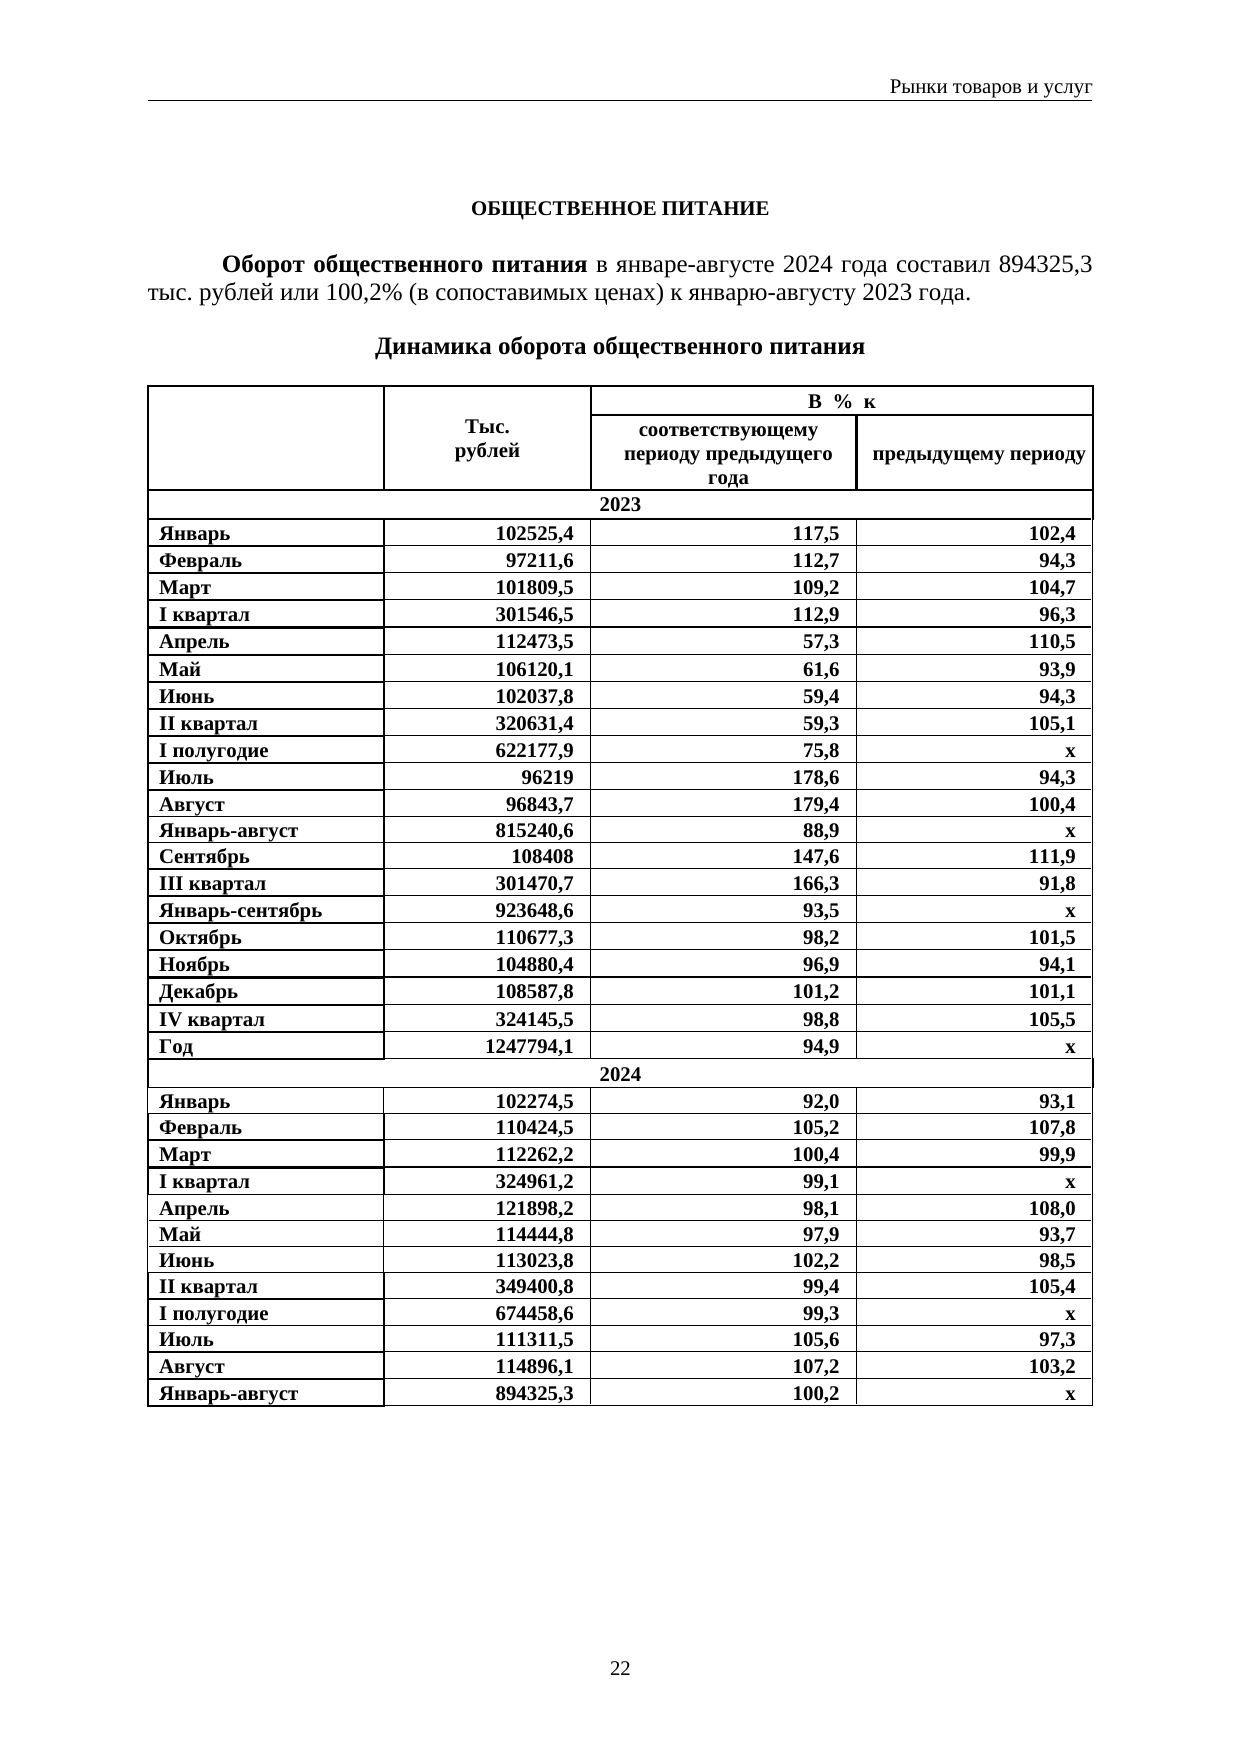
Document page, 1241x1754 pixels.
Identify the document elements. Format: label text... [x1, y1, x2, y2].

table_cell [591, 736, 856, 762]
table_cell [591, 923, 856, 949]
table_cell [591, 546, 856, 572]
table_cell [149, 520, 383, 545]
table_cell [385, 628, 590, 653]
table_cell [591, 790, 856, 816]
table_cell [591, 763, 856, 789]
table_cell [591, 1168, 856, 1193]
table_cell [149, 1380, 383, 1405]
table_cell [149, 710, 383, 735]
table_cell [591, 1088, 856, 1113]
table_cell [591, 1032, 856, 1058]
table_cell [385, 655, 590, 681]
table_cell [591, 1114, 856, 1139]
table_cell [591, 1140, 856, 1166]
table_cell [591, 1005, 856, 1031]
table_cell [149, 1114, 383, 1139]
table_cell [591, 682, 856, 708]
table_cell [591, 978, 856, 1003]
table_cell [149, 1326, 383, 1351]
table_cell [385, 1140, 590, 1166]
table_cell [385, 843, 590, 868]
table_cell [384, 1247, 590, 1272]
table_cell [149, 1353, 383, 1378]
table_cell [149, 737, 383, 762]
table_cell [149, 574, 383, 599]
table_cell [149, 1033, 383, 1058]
text Оборот общественного питания в январе-августе 2024 года составил 894325,3 тыс. рублей или 100,2% (в сопоставимых ценах) к январю-августу 2023 года. [148, 249, 1092, 306]
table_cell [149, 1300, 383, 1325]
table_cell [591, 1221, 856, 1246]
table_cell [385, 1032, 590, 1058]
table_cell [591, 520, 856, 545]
text ОБЩЕСТВЕННОЕ ПИТАНИЕ [148, 196, 1092, 220]
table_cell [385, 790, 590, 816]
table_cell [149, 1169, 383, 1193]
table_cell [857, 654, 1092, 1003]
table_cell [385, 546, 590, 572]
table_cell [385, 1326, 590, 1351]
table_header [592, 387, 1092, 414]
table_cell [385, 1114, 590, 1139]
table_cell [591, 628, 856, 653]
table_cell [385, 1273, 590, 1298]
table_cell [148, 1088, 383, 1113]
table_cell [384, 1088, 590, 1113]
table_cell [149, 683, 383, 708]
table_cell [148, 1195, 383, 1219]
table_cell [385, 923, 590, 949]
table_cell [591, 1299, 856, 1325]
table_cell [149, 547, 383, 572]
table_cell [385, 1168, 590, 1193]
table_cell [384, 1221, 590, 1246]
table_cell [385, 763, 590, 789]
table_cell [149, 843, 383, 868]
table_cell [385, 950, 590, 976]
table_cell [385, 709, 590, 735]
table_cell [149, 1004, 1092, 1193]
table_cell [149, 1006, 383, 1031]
text Динамика оборота общественного питания [148, 331, 1092, 360]
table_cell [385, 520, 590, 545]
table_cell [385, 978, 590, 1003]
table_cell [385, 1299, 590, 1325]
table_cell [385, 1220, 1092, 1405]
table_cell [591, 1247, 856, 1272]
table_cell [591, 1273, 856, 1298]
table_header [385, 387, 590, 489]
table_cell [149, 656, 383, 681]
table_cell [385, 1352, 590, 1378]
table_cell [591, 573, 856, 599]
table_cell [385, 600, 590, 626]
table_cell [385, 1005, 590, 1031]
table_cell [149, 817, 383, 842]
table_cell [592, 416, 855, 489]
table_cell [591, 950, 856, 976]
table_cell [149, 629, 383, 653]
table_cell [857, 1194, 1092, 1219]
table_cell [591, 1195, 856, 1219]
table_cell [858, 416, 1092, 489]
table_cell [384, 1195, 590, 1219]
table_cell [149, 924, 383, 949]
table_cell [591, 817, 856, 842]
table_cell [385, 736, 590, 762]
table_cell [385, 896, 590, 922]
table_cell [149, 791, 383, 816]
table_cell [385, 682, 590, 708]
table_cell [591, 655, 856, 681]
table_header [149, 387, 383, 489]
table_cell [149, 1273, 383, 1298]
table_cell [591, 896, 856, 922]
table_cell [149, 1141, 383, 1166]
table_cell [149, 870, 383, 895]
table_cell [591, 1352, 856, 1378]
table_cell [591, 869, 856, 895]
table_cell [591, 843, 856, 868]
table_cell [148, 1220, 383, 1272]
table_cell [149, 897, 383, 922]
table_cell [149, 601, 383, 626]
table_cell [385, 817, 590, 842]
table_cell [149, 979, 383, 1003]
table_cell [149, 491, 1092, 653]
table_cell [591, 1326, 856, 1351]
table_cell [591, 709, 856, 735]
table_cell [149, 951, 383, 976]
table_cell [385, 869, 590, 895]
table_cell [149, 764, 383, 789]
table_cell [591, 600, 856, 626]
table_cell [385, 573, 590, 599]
